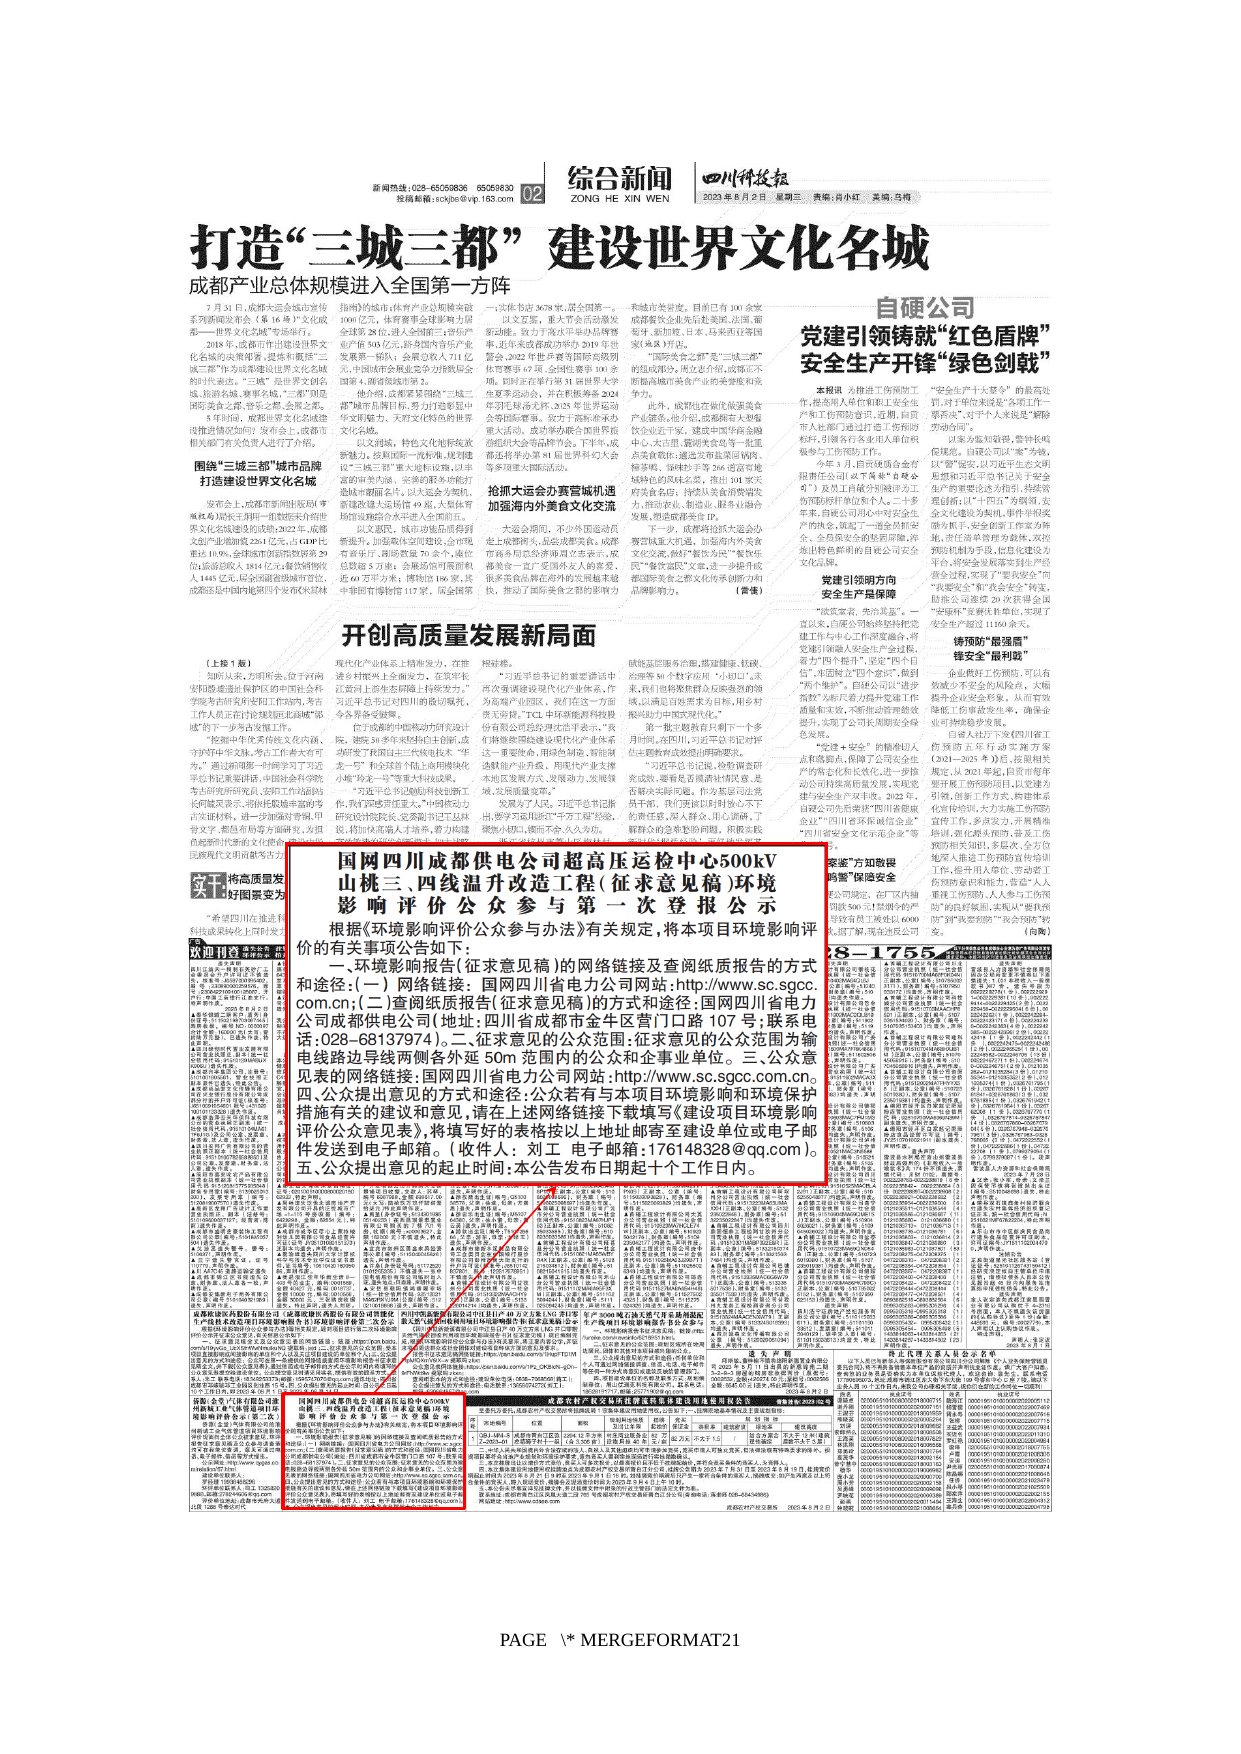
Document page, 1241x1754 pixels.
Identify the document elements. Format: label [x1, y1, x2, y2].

picture [188, 162, 1052, 1512]
